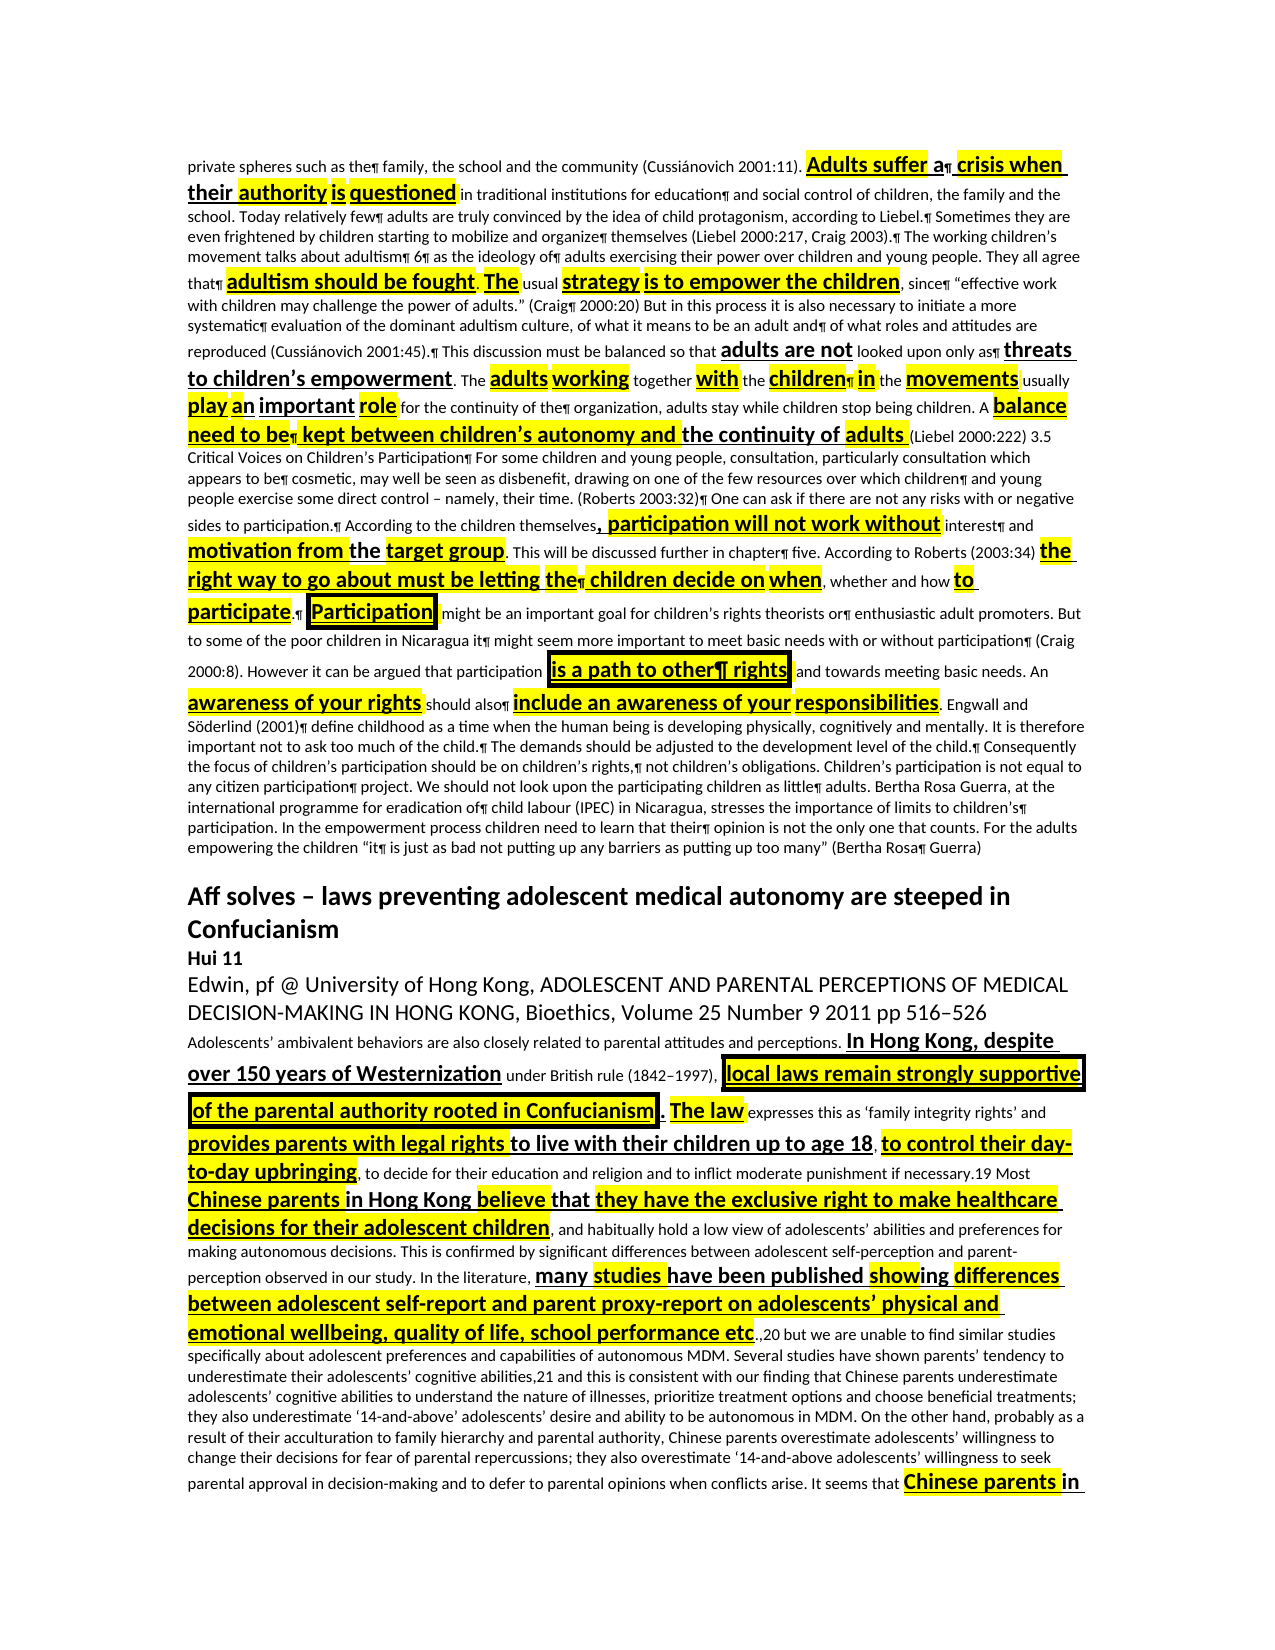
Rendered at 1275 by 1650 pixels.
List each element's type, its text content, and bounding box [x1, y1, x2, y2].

subtitle Aff solves – laws preventing adolescent medical autonomy are steeped in Confucianism [187, 879, 1087, 945]
text Edwin, pf @ University of Hong Kong, ADOLESCENT AND PARENTAL PERCEPTIONS OF MEDICAL DECISION-MAKING IN HONG KONG, Bioethics, Volume 25 Number 9 2011 pp 516–526 [187, 970, 1087, 1026]
text Hui 11 [187, 945, 1087, 970]
